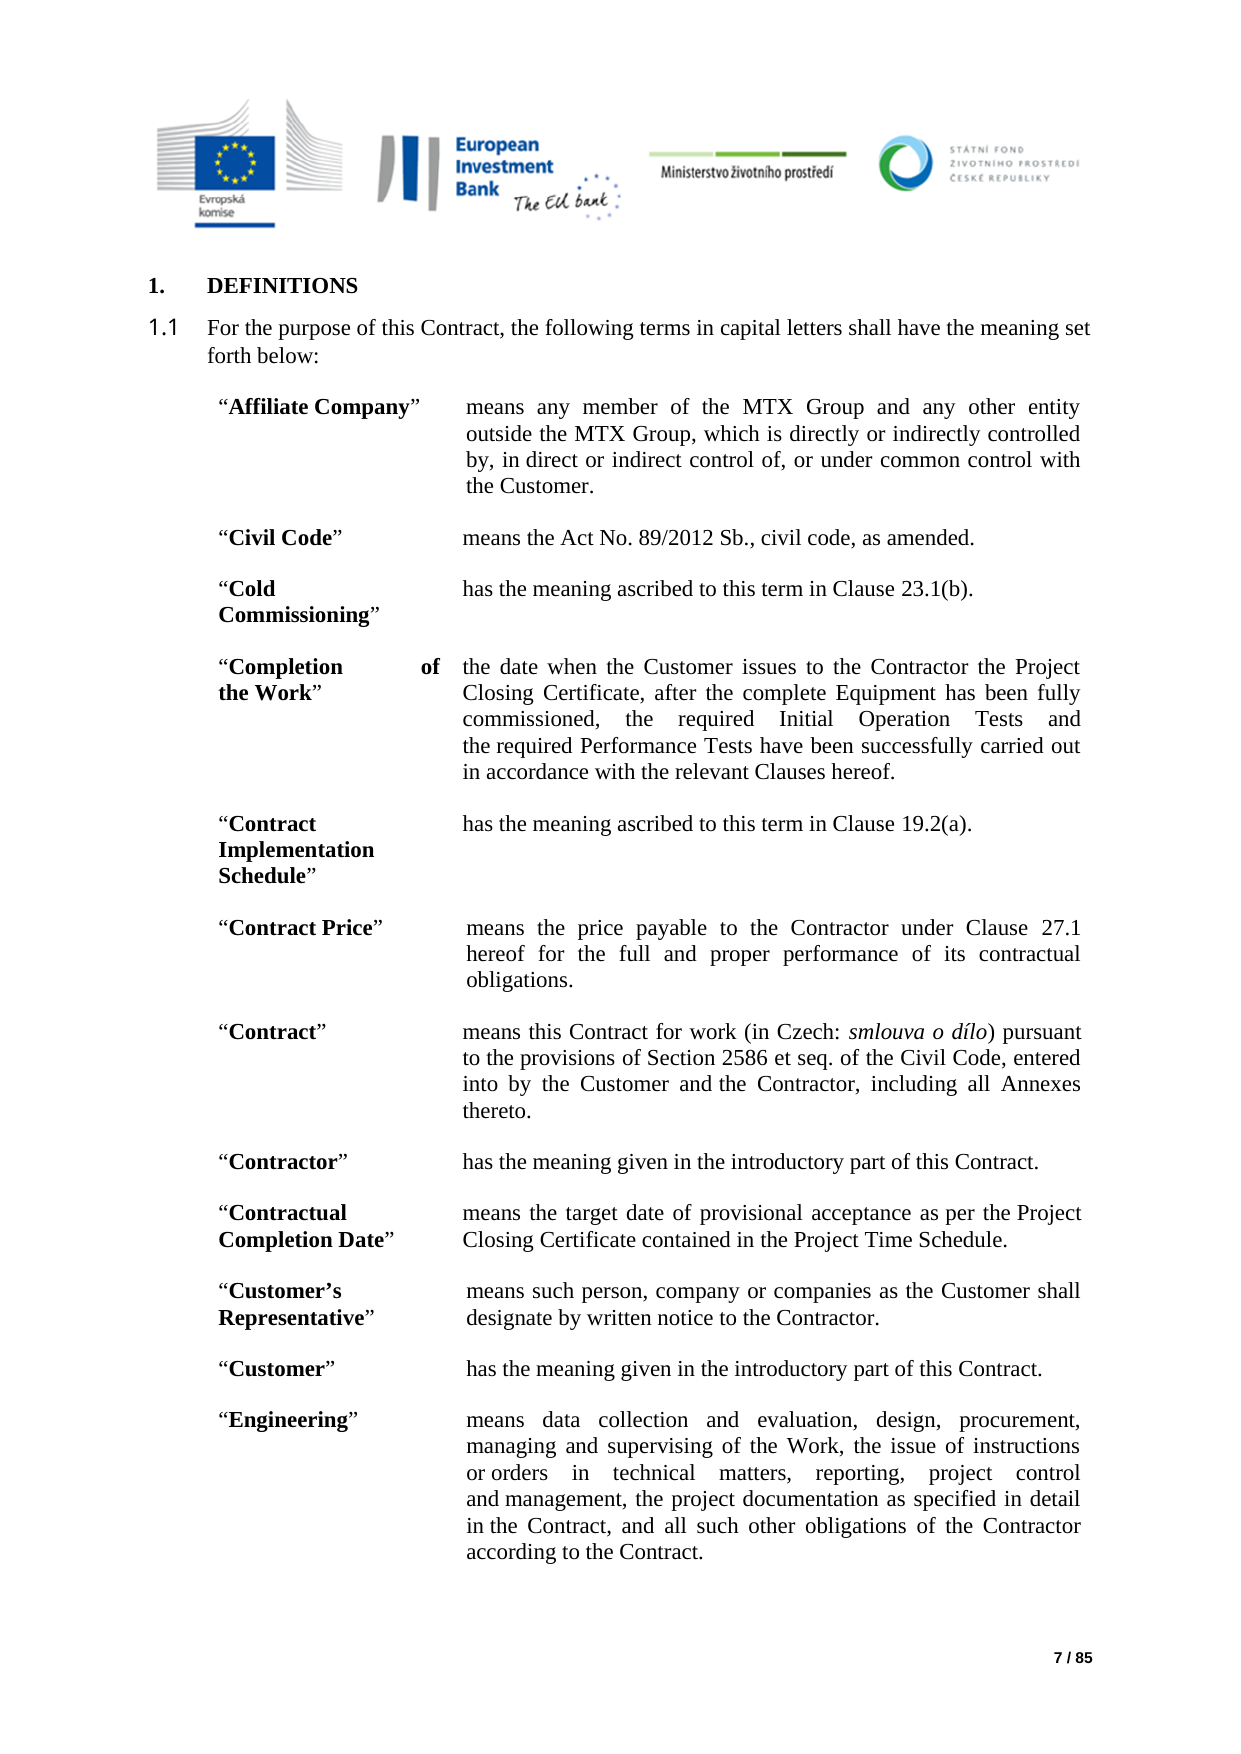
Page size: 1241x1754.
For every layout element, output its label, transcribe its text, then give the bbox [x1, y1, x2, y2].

picture [147, 87, 1093, 235]
table_cell “Contract” [207, 1005, 451, 1136]
table_cell has the meaning given in the introductory part of this Contract. [451, 1343, 1093, 1394]
table_cell “Customer’s Representative” [207, 1265, 451, 1342]
table_cell “Cold Commissioning” [207, 563, 451, 640]
table_cell “Civil Code” [207, 511, 451, 563]
table_cell “Customer” [207, 1343, 451, 1394]
table_cell means the price payable to the Contractor under Clause 27.1 hereof for the full and proper performance of its contractual obligations. [451, 901, 1093, 1005]
subtitle Definitions [148, 272, 1092, 298]
table_cell “Engineering” [207, 1394, 451, 1577]
table_cell means the target date of provisional acceptance as per the Project Closing Certificate contained in the Project Time Schedule. [451, 1187, 1093, 1265]
table_cell “Contract Implementation Schedule” [207, 797, 451, 901]
table_cell has the meaning given in the introductory part of this Contract. [451, 1136, 1093, 1187]
table_cell the date when the Customer issues to the Contractor the Project Closing Certificate, after the complete Equipment has been fully commissioned, the required Initial Operation Tests and the required Performance Tests have been successfully carried out in accordance with the relevant Clauses hereof. [451, 640, 1093, 797]
table_cell means such person, company or companies as the Customer shall designate by written notice to the Contractor. [451, 1265, 1093, 1342]
table_cell “Contractor” [207, 1136, 451, 1187]
table_header “Affiliate Company” [207, 381, 451, 511]
table_cell has the meaning ascribed to this term in Clause 19.2(a). [451, 797, 1093, 901]
table_cell “Contractual Completion Date” [207, 1187, 451, 1265]
table_header means any member of the MTX Group and any other entity outside the MTX Group, which is directly or indirectly controlled by, in direct or indirect control of, or under common control with the Customer. [451, 381, 1093, 511]
table_cell “Completion of the Work” [207, 640, 451, 797]
table_cell means this Contract for work (in Czech: smlouva o dílo) pursuant to the provisions of Section 2586 et seq. of the Civil Code, entered into by the Customer and the Contractor, including all Annexes thereto. [451, 1005, 1093, 1136]
table_cell “Contract Price” [207, 901, 451, 1005]
text For the purpose of this Contract, the following terms in capital letters shall have the meaning set forth below: [148, 311, 1092, 368]
table_cell means the Act No. 89/2012 Sb., civil code, as amended. [451, 511, 1093, 563]
table_cell has the meaning ascribed to this term in Clause 23.1(b). [451, 563, 1093, 640]
table_cell means data collection and evaluation, design, procurement, managing and supervising of the Work, the issue of instructions or orders in technical matters, reporting, project control and management, the project documentation as specified in detail in the Contract, and all such other obligations of the Contractor according to the Contract. [451, 1394, 1093, 1577]
